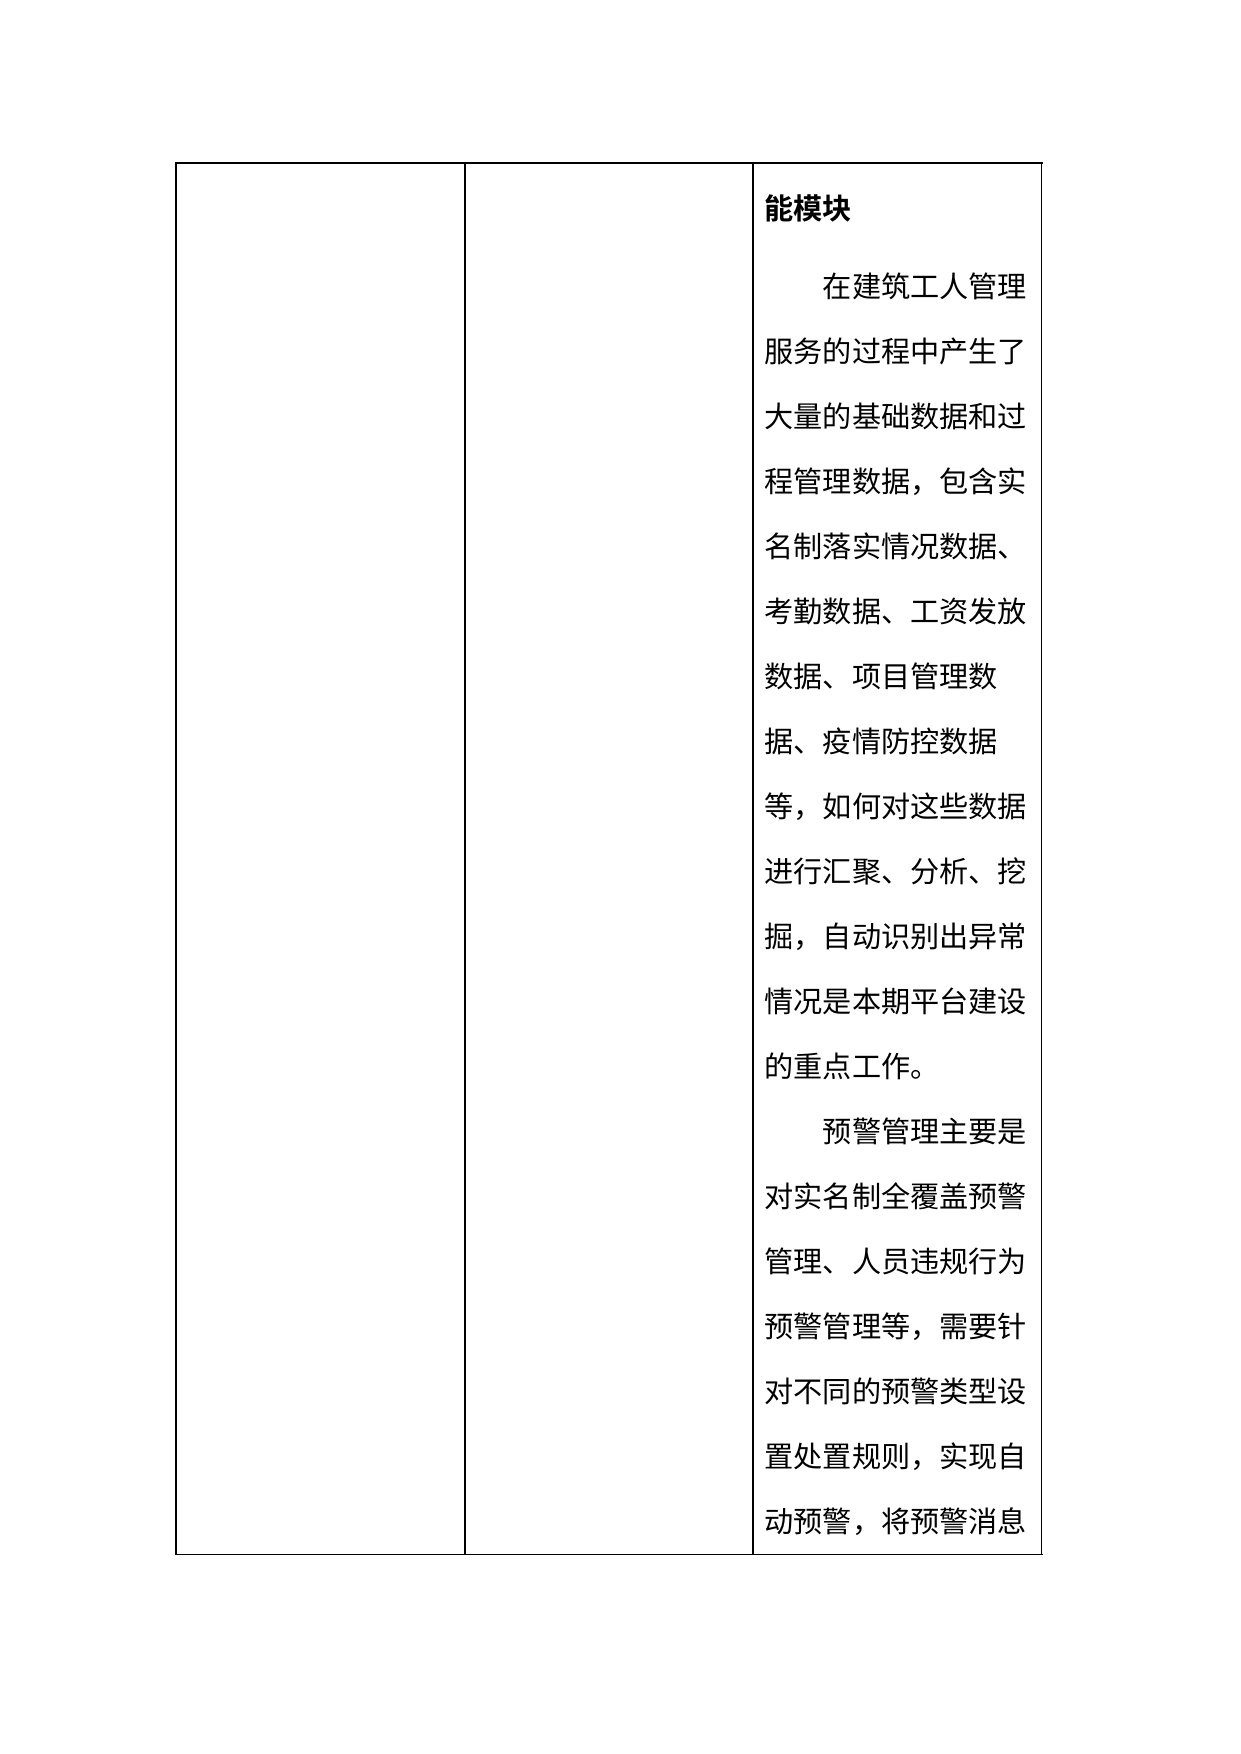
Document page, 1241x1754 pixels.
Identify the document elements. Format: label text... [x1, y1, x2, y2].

table_cell 1 [466, 164, 752, 1553]
table_cell [177, 164, 464, 1553]
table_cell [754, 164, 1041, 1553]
